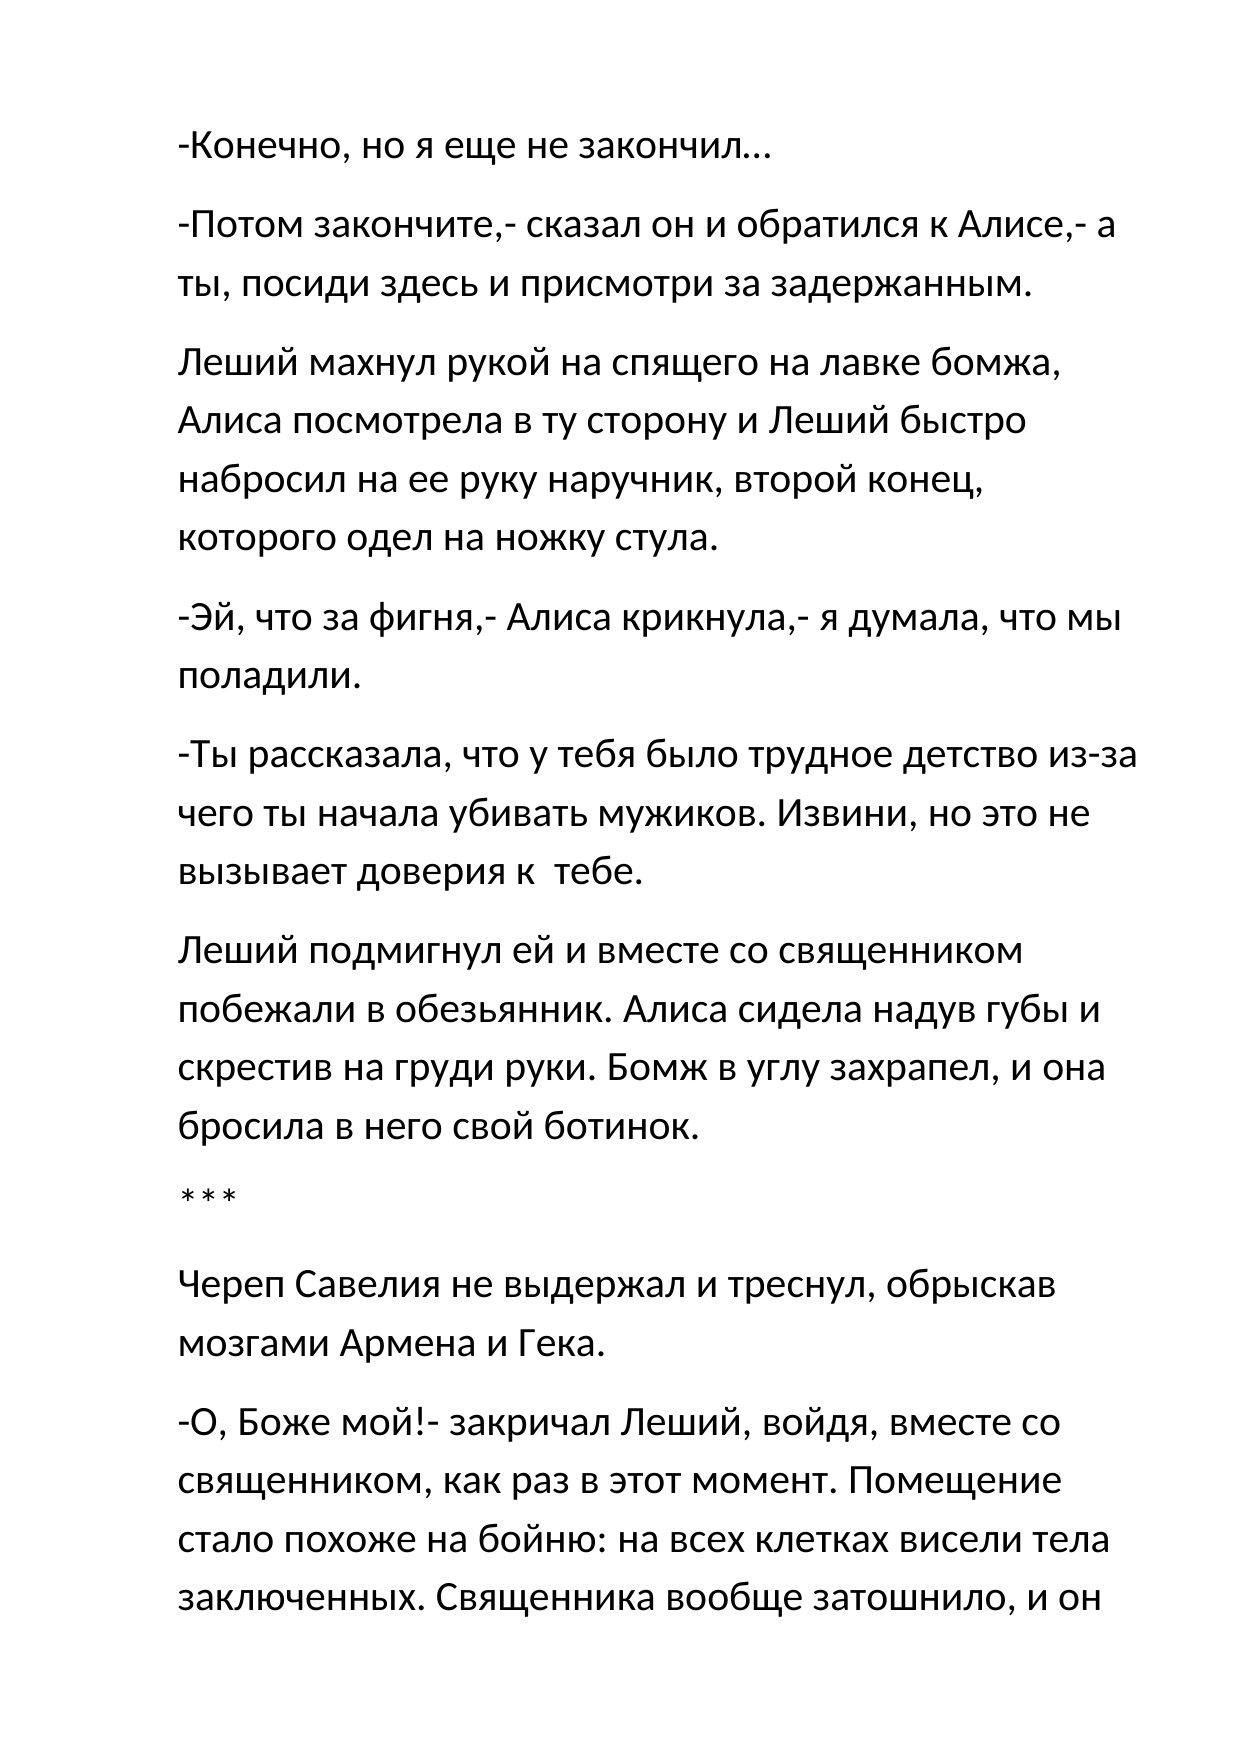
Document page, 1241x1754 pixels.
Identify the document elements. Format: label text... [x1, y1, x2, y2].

text Леший подмигнул ей и вместе со священником побежали в обезьянник. Алиса сидела надув губы и скрестив на груди руки. Бомж в углу захрапел, и она бросила в него свой ботинок. [177, 923, 1152, 1150]
text Леший махнул рукой на спящего на лавке бомжа, Алиса посмотрела в ту сторону и Леший быстро набросил на ее руку наручник, второй конец, которого одел на ножку стула. [177, 335, 1152, 561]
text -Эй, что за фигня,- Алиса крикнула,- я думала, что мы поладили. [177, 590, 1152, 699]
text Череп Савелия не выдержал и треснул, обрыскав мозгами Армена и Гека. [177, 1257, 1152, 1367]
text *** [177, 1178, 1152, 1229]
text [177, 1395, 1152, 1621]
text -Ты рассказала, что у тебя было трудное детство из-за чего ты начала убивать мужиков. Извини, но это не вызывает доверия к тебе. [177, 727, 1152, 895]
text -Конечно, но я еще не закончил… [177, 118, 1152, 169]
text -Потом закончите,- сказал он и обратился к Алисе,- а ты, посиди здесь и присмотри за задержанным. [177, 197, 1152, 307]
